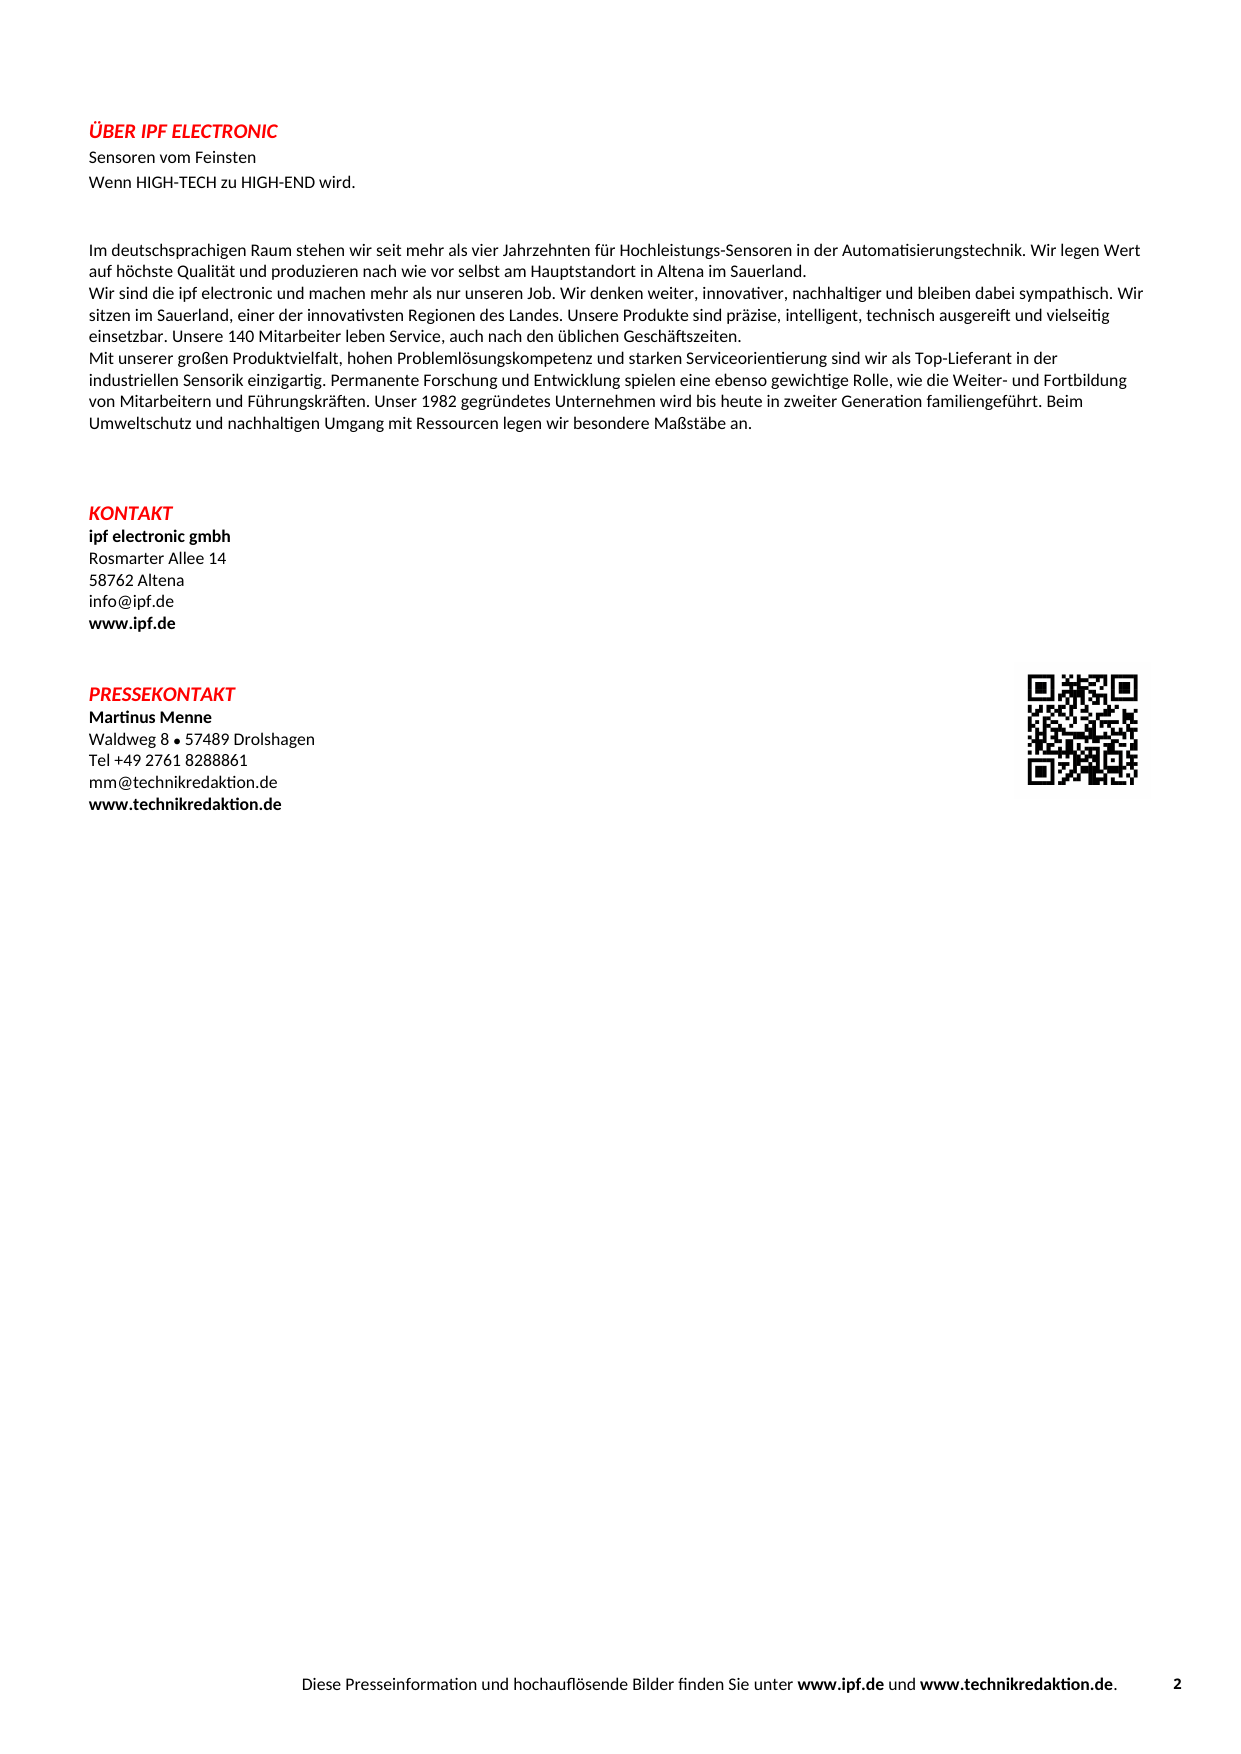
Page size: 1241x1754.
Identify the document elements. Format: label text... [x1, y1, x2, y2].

text Martinus Menne [89, 706, 1152, 728]
text www.ipf.de [89, 612, 1152, 634]
text ÜBER IPF ELECTRONIC [89, 118, 1152, 143]
text Rosmarter Allee 14 [89, 547, 1152, 569]
text Waldweg 8 ● 57489 Drolshagen [89, 728, 1152, 749]
text Sensoren vom Feinsten [89, 143, 1152, 168]
text info@ipf.de [89, 590, 1152, 612]
text ipf electronic gmbh [89, 525, 1152, 547]
text www.technikredaktion.de [89, 793, 1152, 814]
text Tel +49 2761 8288861 [89, 749, 1152, 771]
text KONTAKT [89, 500, 1152, 525]
text mm@technikredaktion.de [89, 771, 1152, 793]
text Im deutschsprachigen Raum stehen wir seit mehr als vier Jahrzehnten für Hochleistungs-Sensoren in der Automatisierungstechnik. Wir legen Wert auf höchste Qualität und produzieren nach wie vor selbst am Hauptstandort in Altena im Sauerland. [89, 239, 1152, 282]
picture [1013, 662, 1152, 681]
text PRESSEKONTAKT [89, 681, 1152, 706]
text 58762 Altena [89, 569, 1152, 590]
text Mit unserer großen Produktvielfalt, hohen Problemlösungskompetenz und starken Serviceorientierung sind wir als Top-Lieferant in der industriellen Sensorik einzigartig. Permanente Forschung und Entwicklung spielen eine ebenso gewichtige Rolle, wie die Weiter- und Fortbildung von Mitarbeitern und Führungskräften. Unser 1982 gegründetes Unternehmen wird bis heute in zweiter Generation familiengeführt. Beim Umweltschutz und nachhaltigen Umgang mit Ressourcen legen wir besondere Maßstäbe an. [89, 347, 1152, 434]
text Wenn HIGH-TECH zu HIGH-END wird. [89, 168, 1152, 193]
text Wir sind die ipf electronic und machen mehr als nur unseren Job. Wir denken weiter, innovativer, nachhaltiger und bleiben dabei sympathisch. Wir sitzen im Sauerland, einer der innovativsten Regionen des Landes. Unsere Produkte sind präzise, intelligent, technisch ausgereift und vielseitig einsetzbar. Unsere 140 Mitarbeiter leben Service, auch nach den üblichen Geschäftszeiten. [89, 282, 1152, 347]
